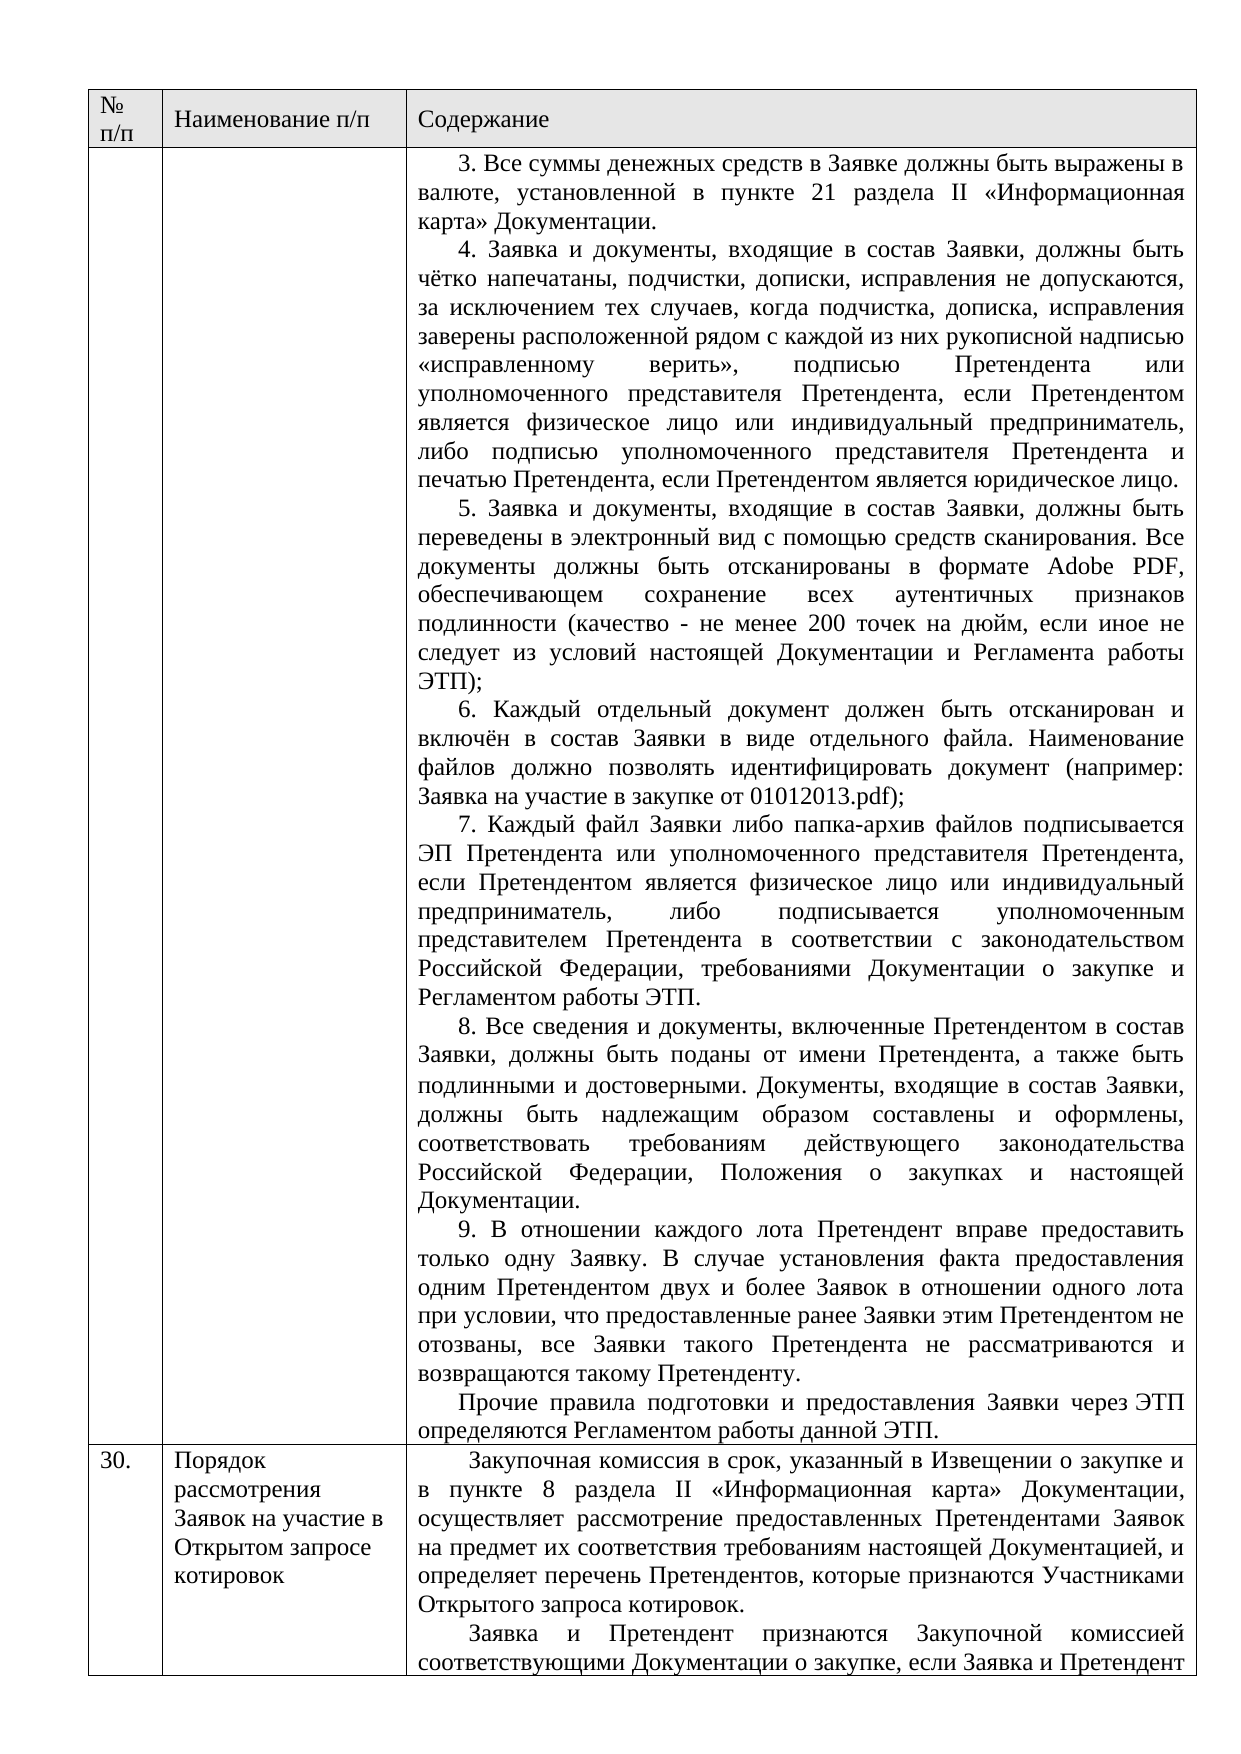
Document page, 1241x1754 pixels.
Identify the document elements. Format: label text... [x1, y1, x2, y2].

table_header № п/п [89, 90, 162, 147]
table_cell [89, 1445, 162, 1675]
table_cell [407, 1445, 1196, 1675]
table_header Наименование п/п [163, 90, 406, 147]
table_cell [407, 148, 1196, 1444]
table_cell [163, 148, 406, 1444]
table_cell [89, 148, 162, 1444]
table_header Содержание [407, 90, 1196, 147]
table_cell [163, 1445, 406, 1675]
